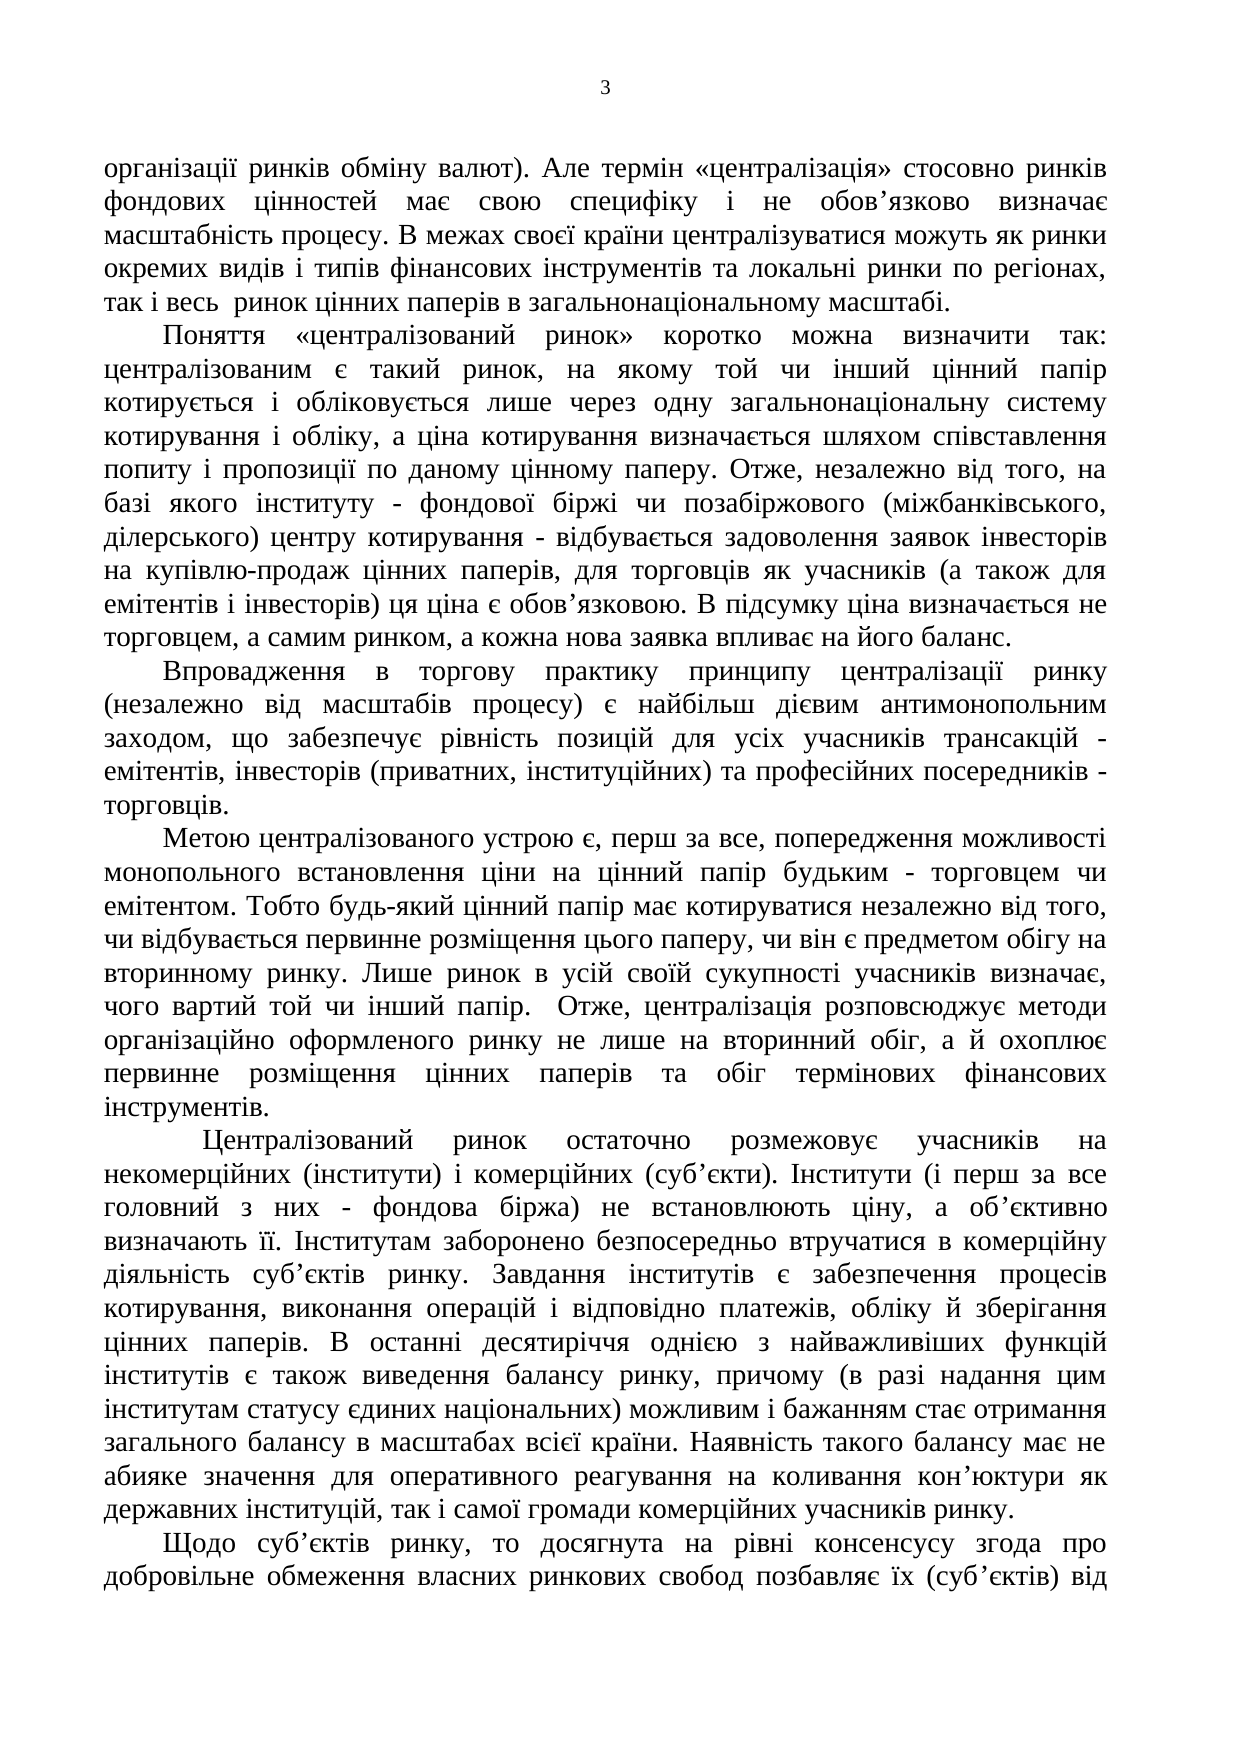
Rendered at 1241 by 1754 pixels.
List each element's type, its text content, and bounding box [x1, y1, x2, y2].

text Впровадження в торгову практику принципу централізації ринку (незалежно від масштабів процесу) є найбільш дієвим антимонопольним заходом, що забезпечує рівність позицій для усіх учасників трансакцій - емітентів, інвесторів (приватних, інституційних) та професійних посередників - торговців. [103, 653, 1107, 821]
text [103, 150, 1107, 318]
text Централізований ринок остаточно розмежовує учасників на некомерційних (інститути) і комерційних (суб’єкти). Інститути (і перш за все головний з них - фондова біржа) не встановлюють ціну, а об’єктивно визначають її. Інститутам заборонено безпосередньо втручатися в комерційну діяльність суб’єктів ринку. Завдання інститутів є забезпечення процесів котирування, виконання операцій і відповідно платежів, обліку й зберігання цінних паперів. В останні десятиріччя однією з найважливіших функцій інститутів є також виведення балансу ринку, причому (в разі надання цим інститутам статусу єдиних національних) можливим і бажанням стає отримання загального балансу в масштабах всієї країни. Наявність такого балансу має не абияке значення для оперативного реагування на коливання кон’юктури як державних інституцій, так і самої громади комерційних учасників ринку. [103, 1123, 1107, 1525]
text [103, 1525, 1107, 1592]
text Метою централізованого устрою є, перш за все, попередження можливості монопольного встановлення ціни на цінний папір будьким - торговцем чи емітентом. Тобто будь-який цінний папір має котируватися незалежно від того, чи відбувається первинне розміщення цього паперу, чи він є предметом обігу на вторинному ринку. Лише ринок в усій своїй сукупності учасників визначає, чого вартий той чи інший папір. Отже, централізація розповсюджує методи організаційно оформленого ринку не лише на вторинний обіг, а й охоплює первинне розміщення цінних паперів та обіг термінових фінансових інструментів. [103, 821, 1107, 1123]
text Поняття «централізований ринок» коротко можна визначити так: централізованим є такий ринок, на якому той чи інший цінний папір котирується і обліковується лише через одну загальнонаціональну систему котирування і обліку, а ціна котирування визначається шляхом співставлення попиту і пропозиції по даному цінному паперу. Отже, незалежно від того, на базі якого інституту - фондової біржі чи позабіржового (міжбанківського, ділерського) центру котирування - відбувається задоволення заявок інвесторів на купівлю-продаж цінних паперів, для торговців як учасників (а також для емітентів і інвесторів) ця ціна є обов’язковою. В підсумку ціна визначається не торговцем, а самим ринком, а кожна нова заявка впливає на його баланс. [103, 318, 1107, 653]
